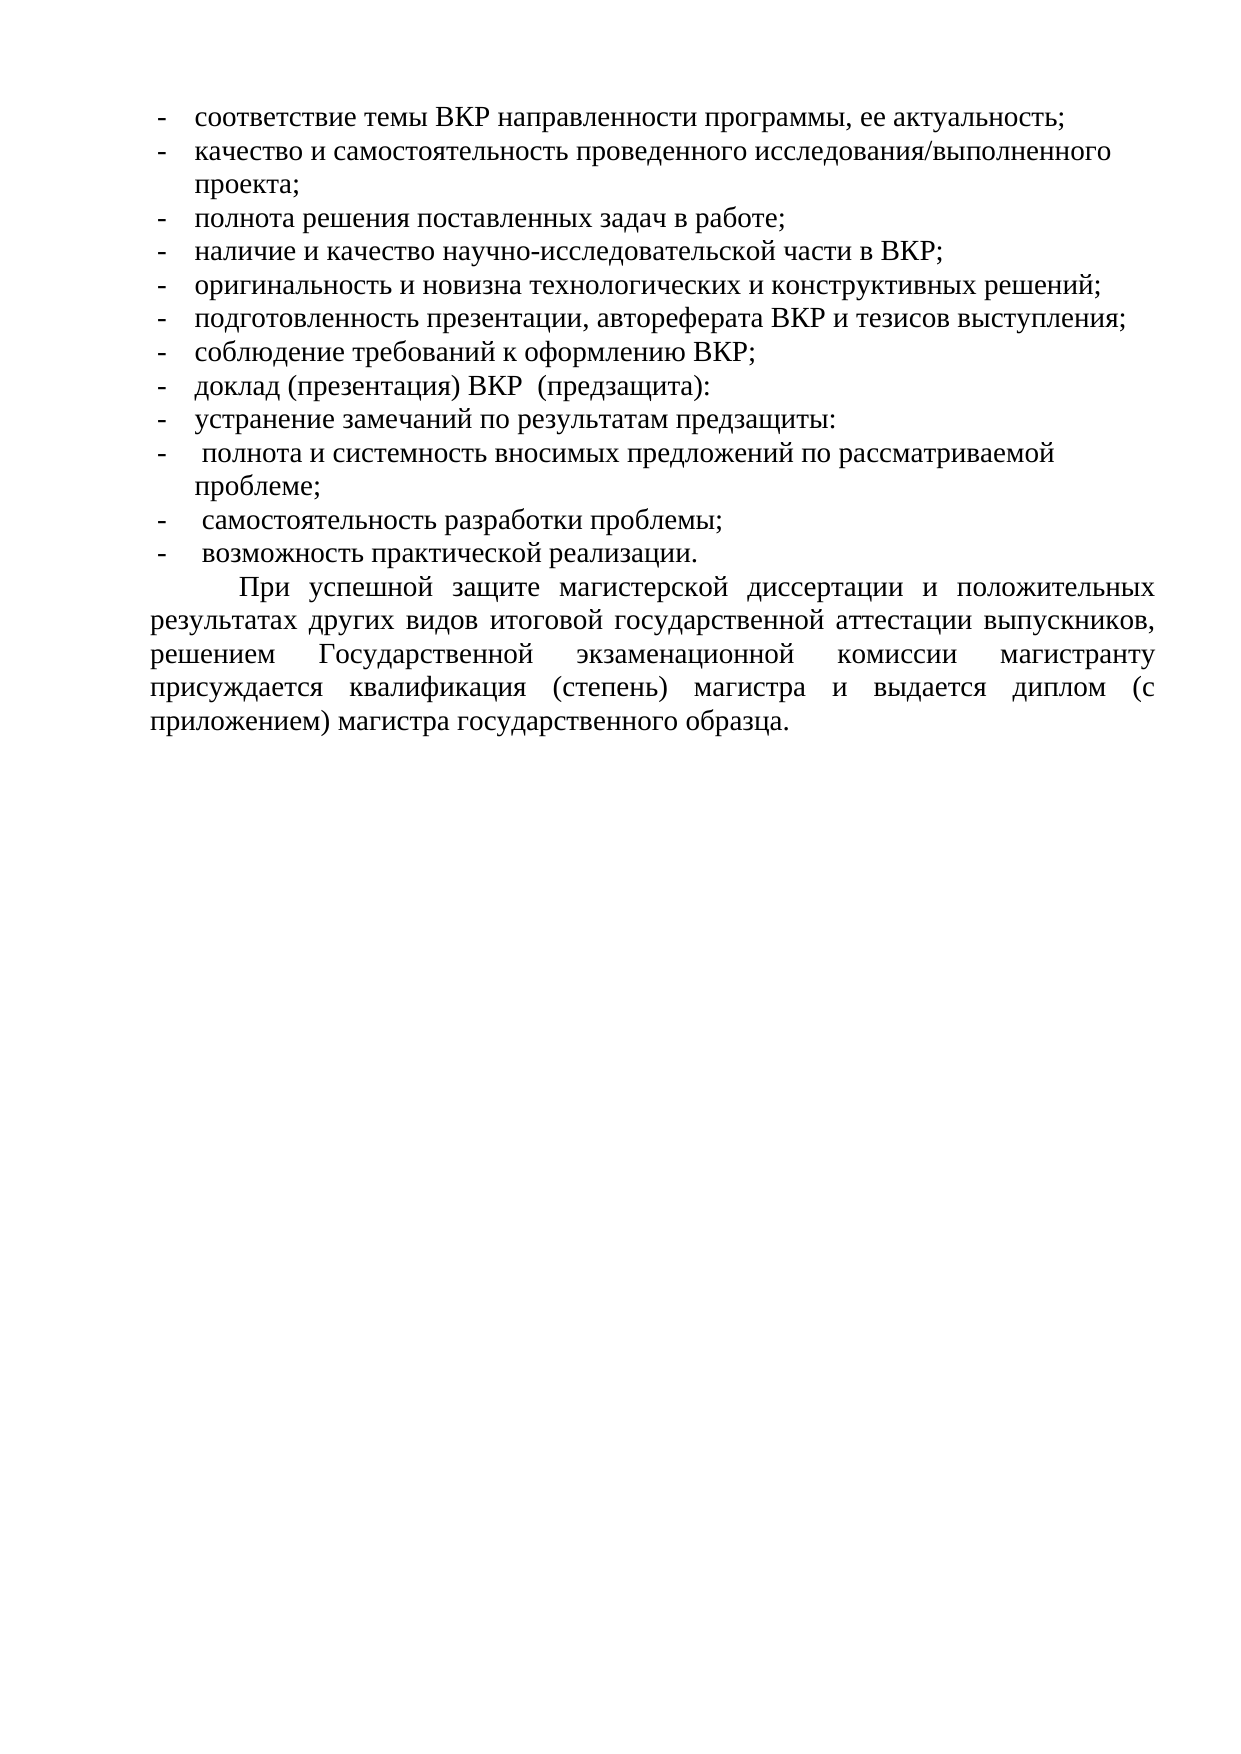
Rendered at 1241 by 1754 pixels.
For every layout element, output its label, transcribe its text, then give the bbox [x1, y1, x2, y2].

list качество и самостоятельность проведенного исследования/выполненного проекта; [157, 133, 1156, 200]
list возможность практической реализации. [157, 535, 1156, 569]
list доклад (презентация) ВКР (предзащита): [157, 368, 1156, 401]
list подготовленность презентации, автореферата ВКР и тезисов выступления; [157, 301, 1156, 334]
list оригинальность и новизна технологических и конструктивных решений; [157, 267, 1156, 301]
list соответствие темы ВКР направленности программы, ее актуальность; [157, 99, 1156, 133]
list полнота решения поставленных задач в работе; [157, 200, 1156, 233]
list наличие и качество научно-исследовательской части в ВКР; [157, 233, 1156, 267]
text При успешной защите магистерской диссертации и положительных результатах других видов итоговой государственной аттестации выпускников, решением Государственной экзаменационной комиссии магистранту присуждается квалификация (степень) магистра и выдается диплом (с приложением) магистра государственного образца. [150, 569, 1156, 737]
list полнота и системность вносимых предложений по рассматриваемой проблеме; [157, 435, 1156, 502]
list устранение замечаний по результатам предзащиты: [157, 401, 1156, 435]
list соблюдение требований к оформлению ВКР; [157, 334, 1156, 368]
list самостоятельность разработки проблемы; [157, 502, 1156, 535]
